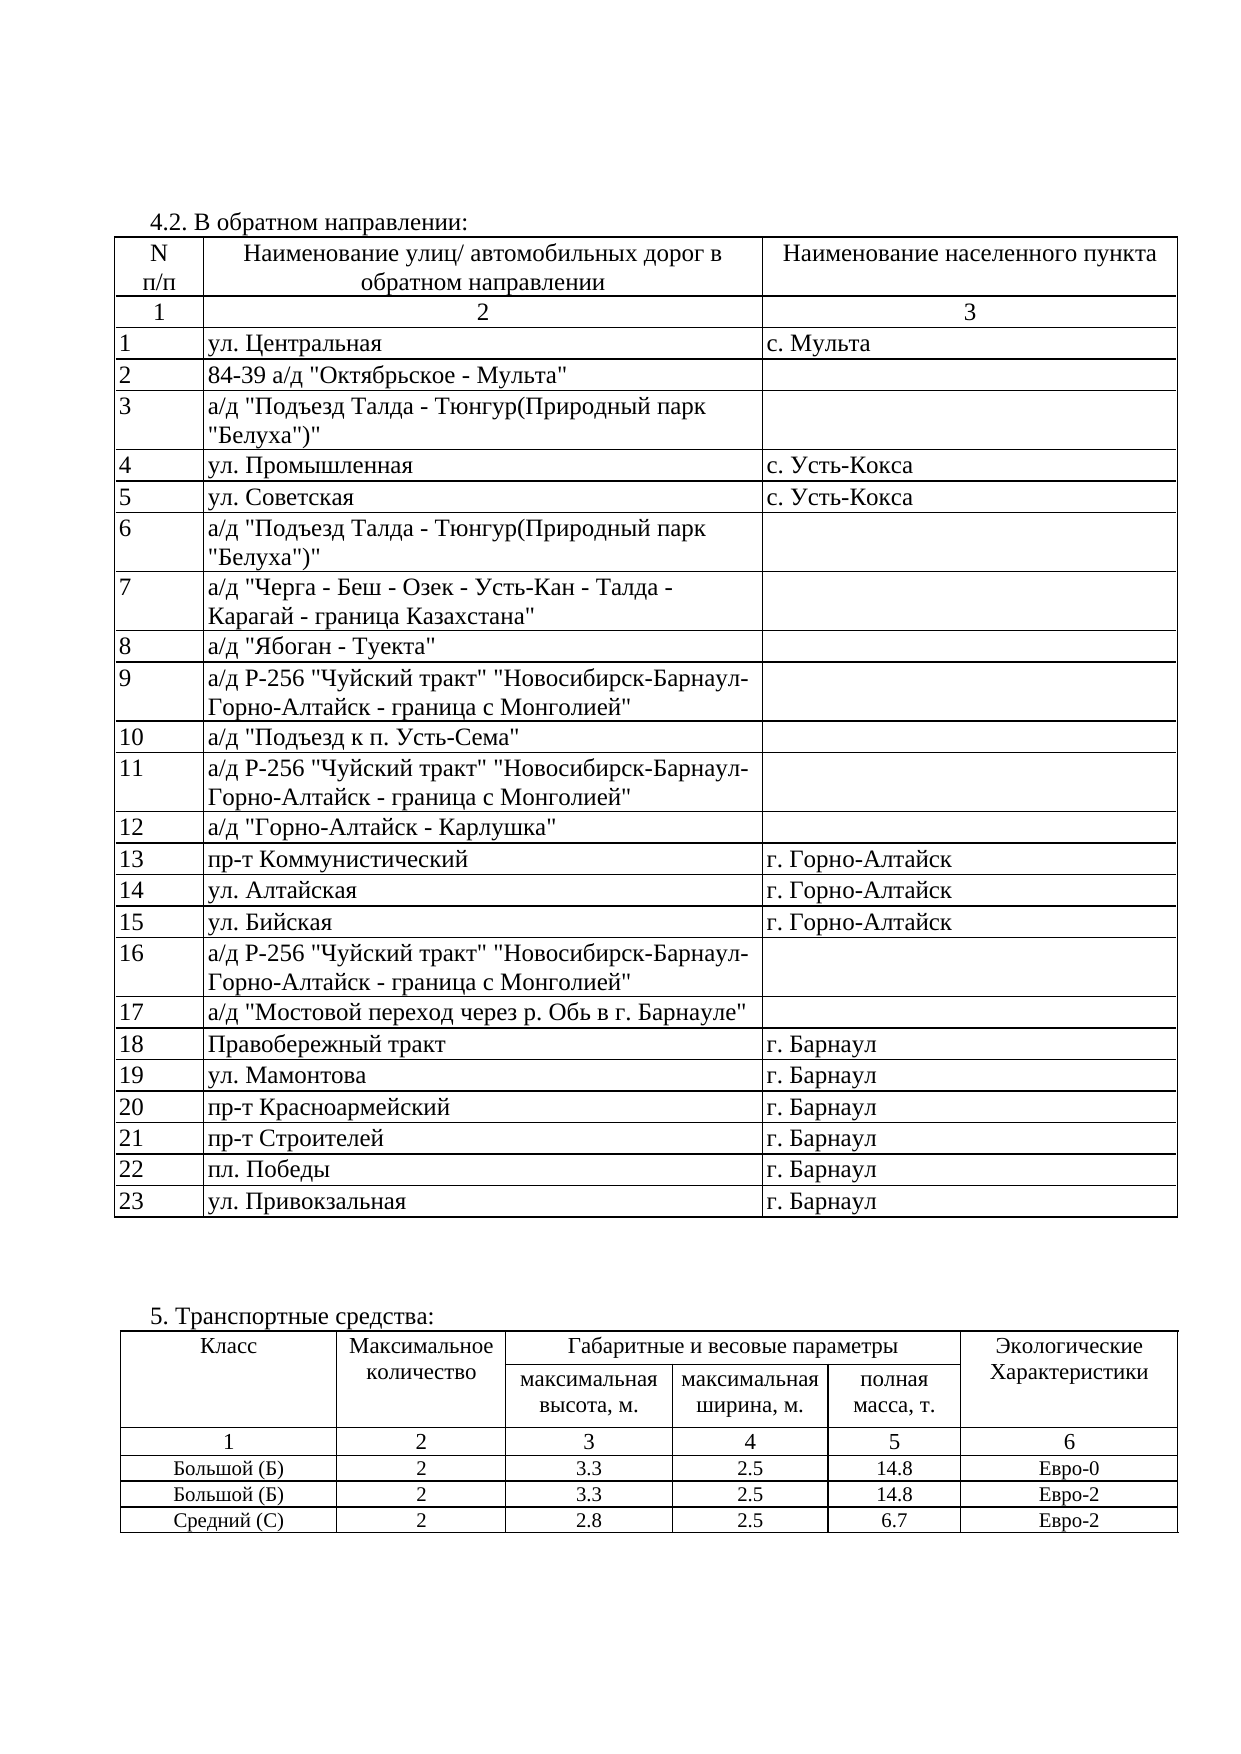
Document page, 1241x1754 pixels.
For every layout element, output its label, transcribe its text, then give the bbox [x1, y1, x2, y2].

table_cell г. Барнаул [763, 1059, 1177, 1090]
table_cell максимальная ширина, м. [673, 1365, 827, 1427]
table_cell ул. Советская [204, 482, 762, 512]
table_cell 2.8 [506, 1508, 672, 1532]
table_cell 2 [337, 1508, 505, 1532]
table_cell 9 [115, 662, 203, 720]
table_cell а/д "Подъезд Талда - Тюнгур(Природный парк "Белуха")" [204, 513, 762, 571]
table_cell 16 [115, 938, 203, 996]
table_cell 10 [115, 721, 203, 752]
table_cell ул. Бийская [204, 907, 762, 937]
table_cell 3.3 [506, 1482, 672, 1506]
table_cell [763, 661, 1177, 720]
table_cell ул. Привокзальная [204, 1186, 762, 1216]
table_cell Правобережный тракт [204, 1029, 762, 1059]
table_cell г. Горно-Алтайск [763, 874, 1177, 905]
table_cell 2.5 [673, 1482, 827, 1506]
table_header Максимальное количество [337, 1332, 505, 1427]
table_cell 2.5 [673, 1508, 827, 1532]
table_cell ул. Центральная [204, 328, 762, 358]
table_cell 3.3 [506, 1456, 672, 1480]
table_cell ул. Алтайская [204, 875, 762, 905]
table_cell 1 [121, 1428, 336, 1455]
table_header Наименование улиц/ автомобильных дорог в обратном направлении [204, 238, 762, 295]
table_cell 3 [763, 295, 1177, 327]
table_cell пр-т Строителей [204, 1123, 762, 1153]
table_cell г. Барнаул [763, 1090, 1177, 1122]
table_cell а/д Р-256 "Чуйский тракт" "Новосибирск-Барнаул-Горно-Алтайск - граница с Монголией" [204, 938, 762, 996]
table_cell 13 [115, 843, 203, 874]
table_cell 20 [115, 1091, 203, 1122]
table_cell Евро-2 [961, 1482, 1177, 1506]
table_cell пр-т Красноармейский [204, 1092, 762, 1122]
table_cell а/д "Горно-Алтайск - Карлушка" [204, 812, 762, 842]
table_cell 11 [115, 753, 203, 811]
table_cell ул. Мамонтова [204, 1060, 762, 1090]
table_cell 7 [115, 572, 203, 630]
table_cell а/д "Черга - Беш - Озек - Усть-Кан - Талда - Карагай - граница Казахстана" [204, 572, 762, 630]
table_cell [763, 571, 1177, 630]
table_cell 21 [115, 1123, 203, 1153]
table_cell Большой (Б) [121, 1482, 336, 1506]
table_cell 4 [673, 1428, 827, 1455]
table_cell максимальная высота, м. [506, 1365, 672, 1427]
table_cell с. Мульта [763, 327, 1177, 358]
table_cell а/д Р-256 "Чуйский тракт" "Новосибирск-Барнаул-Горно-Алтайск - граница с Монголией" [204, 663, 762, 720]
table_cell а/д "Мостовой переход через р. Обь в г. Барнауле" [204, 997, 762, 1027]
table_header Класс [121, 1332, 336, 1427]
table_cell 4 [115, 450, 203, 480]
table_cell 2 [337, 1428, 505, 1455]
table_cell 2 [337, 1482, 505, 1506]
table_cell 22 [115, 1154, 203, 1184]
table_cell 8 [115, 631, 203, 661]
table_cell Средний (С) [121, 1508, 336, 1532]
table_cell [763, 811, 1177, 842]
table_cell 14.8 [829, 1456, 960, 1480]
table_cell 6.7 [829, 1508, 960, 1532]
table_cell г. Горно-Алтайск [763, 842, 1177, 874]
table_cell а/д "Ябоган - Туекта" [204, 631, 762, 661]
table_cell [763, 752, 1177, 811]
table_cell 2.5 [673, 1456, 827, 1480]
table_cell 19 [115, 1060, 203, 1090]
table_cell г. Барнаул [763, 1122, 1177, 1153]
table_cell с. Усть-Кокса [763, 480, 1177, 512]
table_cell 14.8 [829, 1482, 960, 1506]
table_cell 1 [115, 296, 203, 327]
table_cell [763, 937, 1177, 996]
table_cell Большой (Б) [121, 1456, 336, 1480]
table_cell [763, 390, 1177, 449]
table_cell 2 [204, 297, 762, 327]
table_cell а/д Р-256 "Чуйский тракт" "Новосибирск-Барнаул-Горно-Алтайск - граница с Монголией" [204, 753, 762, 811]
table_cell г. Барнаул [763, 1185, 1177, 1216]
table_cell [763, 630, 1177, 661]
table_cell ул. Промышленная [204, 450, 762, 480]
table_header N п/п [115, 238, 203, 295]
table_cell Евро-0 [961, 1456, 1177, 1480]
table_cell 15 [115, 906, 203, 937]
table_cell пл. Победы [204, 1155, 762, 1184]
table_cell 2 [337, 1456, 505, 1480]
table_cell 6 [961, 1428, 1177, 1455]
table_cell [763, 720, 1177, 752]
table_cell г. Барнаул [763, 1027, 1177, 1059]
table_header Габаритные и весовые параметры [506, 1332, 960, 1363]
table_cell Евро-2 [961, 1508, 1177, 1532]
table_cell 18 [115, 1028, 203, 1059]
table_cell полная масса, т. [829, 1365, 960, 1427]
table_cell 84-39 а/д "Октябрьское - Мульта" [204, 360, 762, 390]
table_cell 17 [115, 997, 203, 1027]
table_cell 5 [829, 1428, 960, 1455]
text 5. Транспортные средства: [150, 1301, 1090, 1330]
table_cell 2 [115, 359, 203, 390]
table_cell [763, 996, 1177, 1027]
table_cell а/д "Подъезд к п. Усть-Сема" [204, 722, 762, 752]
table_cell 6 [115, 513, 203, 571]
table_cell 14 [115, 875, 203, 905]
table_cell пр-т Коммунистический [204, 844, 762, 874]
table_cell 3 [115, 391, 203, 449]
table_cell 1 [115, 328, 203, 358]
table_cell с. Усть-Кокса [763, 449, 1177, 480]
table_header Наименование населенного пункта [763, 238, 1177, 295]
table_cell 3 [506, 1428, 672, 1455]
text 4.2. В обратном направлении: [150, 207, 1090, 236]
table_cell г. Барнаул [763, 1153, 1177, 1184]
table_cell [763, 512, 1177, 571]
table_cell а/д "Подъезд Талда - Тюнгур(Природный парк "Белуха")" [204, 391, 762, 449]
table_cell г. Горно-Алтайск [763, 905, 1177, 937]
table_header Экологические Характеристики [961, 1332, 1177, 1427]
table_cell 23 [115, 1186, 203, 1216]
table_cell 5 [115, 481, 203, 512]
table_cell 12 [115, 812, 203, 842]
table_cell [763, 358, 1177, 390]
